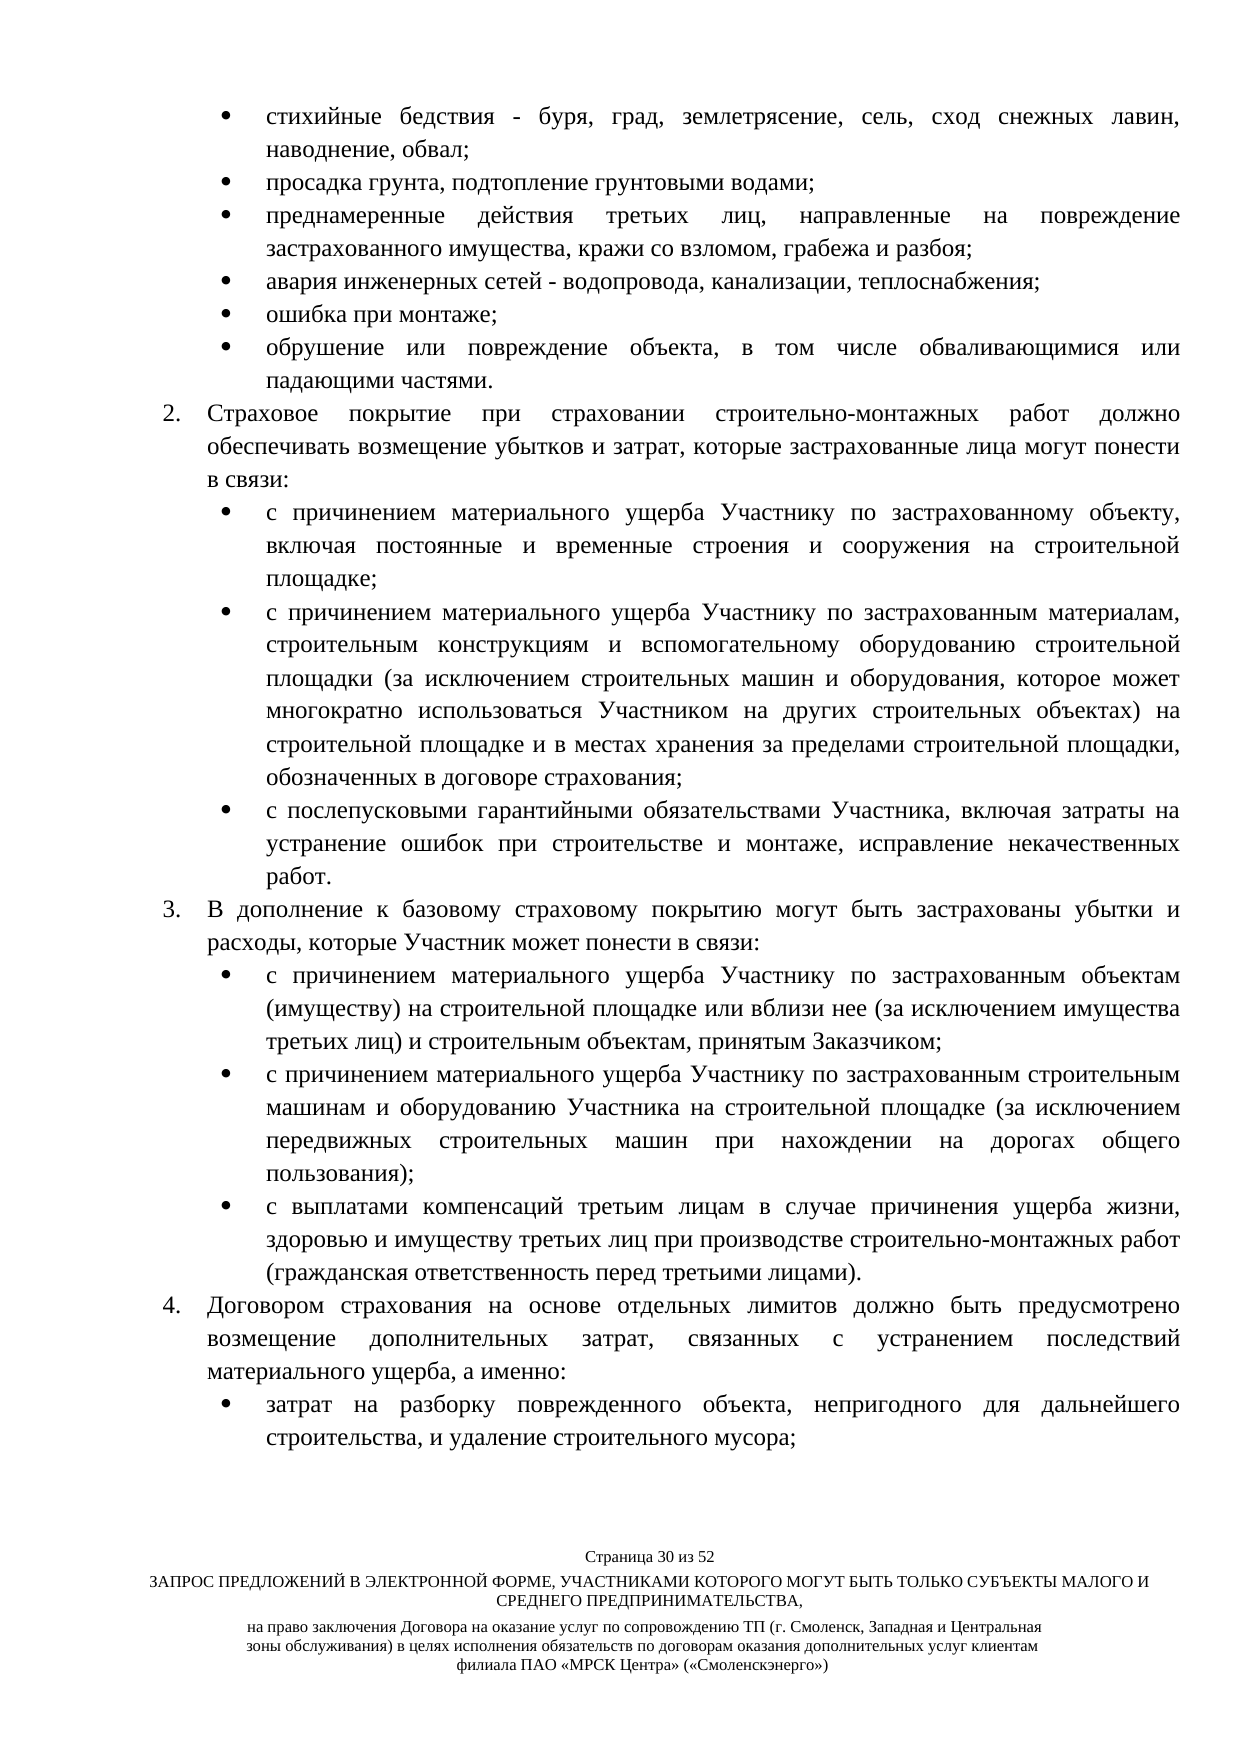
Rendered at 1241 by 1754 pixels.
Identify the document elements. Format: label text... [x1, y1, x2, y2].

list Страховое покрытие при страховании строительно-монтажных работ должно обеспечивать возмещение убытков и затрат, которые застрахованные лица могут понести в связи: [162, 398, 1181, 493]
list с послепусковыми гарантийными обязательствами Участника, включая затраты на устранение ошибок при строительстве и монтаже, исправление некачественных работ. [222, 795, 1181, 889]
list с причинением материального ущерба Участнику по застрахованным строительным машинам и оборудованию Участника на строительной площадке (за исключением передвижных строительных машин при нахождении на дорогах общего пользования); [222, 1059, 1181, 1187]
list с причинением материального ущерба Участнику по застрахованному объекту, включая постоянные и временные строения и сооружения на строительной площадке; [222, 497, 1181, 592]
list просадка грунта, подтопление грунтовыми водами; [222, 167, 1181, 196]
list обрушение или повреждение объекта, в том числе обваливающимися или падающими частями. [222, 332, 1181, 394]
list ошибка при монтаже; [222, 299, 1181, 328]
list стихийные бедствия - буря, град, землетрясение, сель, сход снежных лавин, наводнение, обвал; [222, 101, 1181, 163]
list В дополнение к базовому страховому покрытию могут быть застрахованы убытки и расходы, которые Участник может понести в связи: [162, 894, 1181, 956]
list авария инженерных сетей - водопровода, канализации, теплоснабжения; [222, 266, 1181, 295]
list затрат на разборку поврежденного объекта, непригодного для дальнейшего строительства, и удаление строительного мусора; [222, 1389, 1181, 1451]
list с выплатами компенсаций третьим лицам в случае причинения ущерба жизни, здоровью и имуществу третьих лиц при производстве строительно-монтажных работ (гражданская ответственность перед третьими лицами). [222, 1191, 1181, 1286]
list с причинением материального ущерба Участнику по застрахованным объектам (имуществу) на строительной площадке или вблизи нее (за исключением имущества третьих лиц) и строительным объектам, принятым Заказчиком; [222, 960, 1181, 1054]
list преднамеренные действия третьих лиц, направленные на повреждение застрахованного имущества, кражи со взломом, грабежа и разбоя; [222, 200, 1181, 262]
list Договором страхования на основе отдельных лимитов должно быть предусмотрено возмещение дополнительных затрат, связанных с устранением последствий материального ущерба, а именно: [162, 1290, 1181, 1385]
list с причинением материального ущерба Участнику по застрахованным материалам, строительным конструкциям и вспомогательному оборудованию строительной площадки (за исключением строительных машин и оборудования, которое может многократно использоваться Участником на других строительных объектах) на строительной площадке и в местах хранения за пределами строительной площадки, обозначенных в договоре страхования; [222, 597, 1181, 790]
